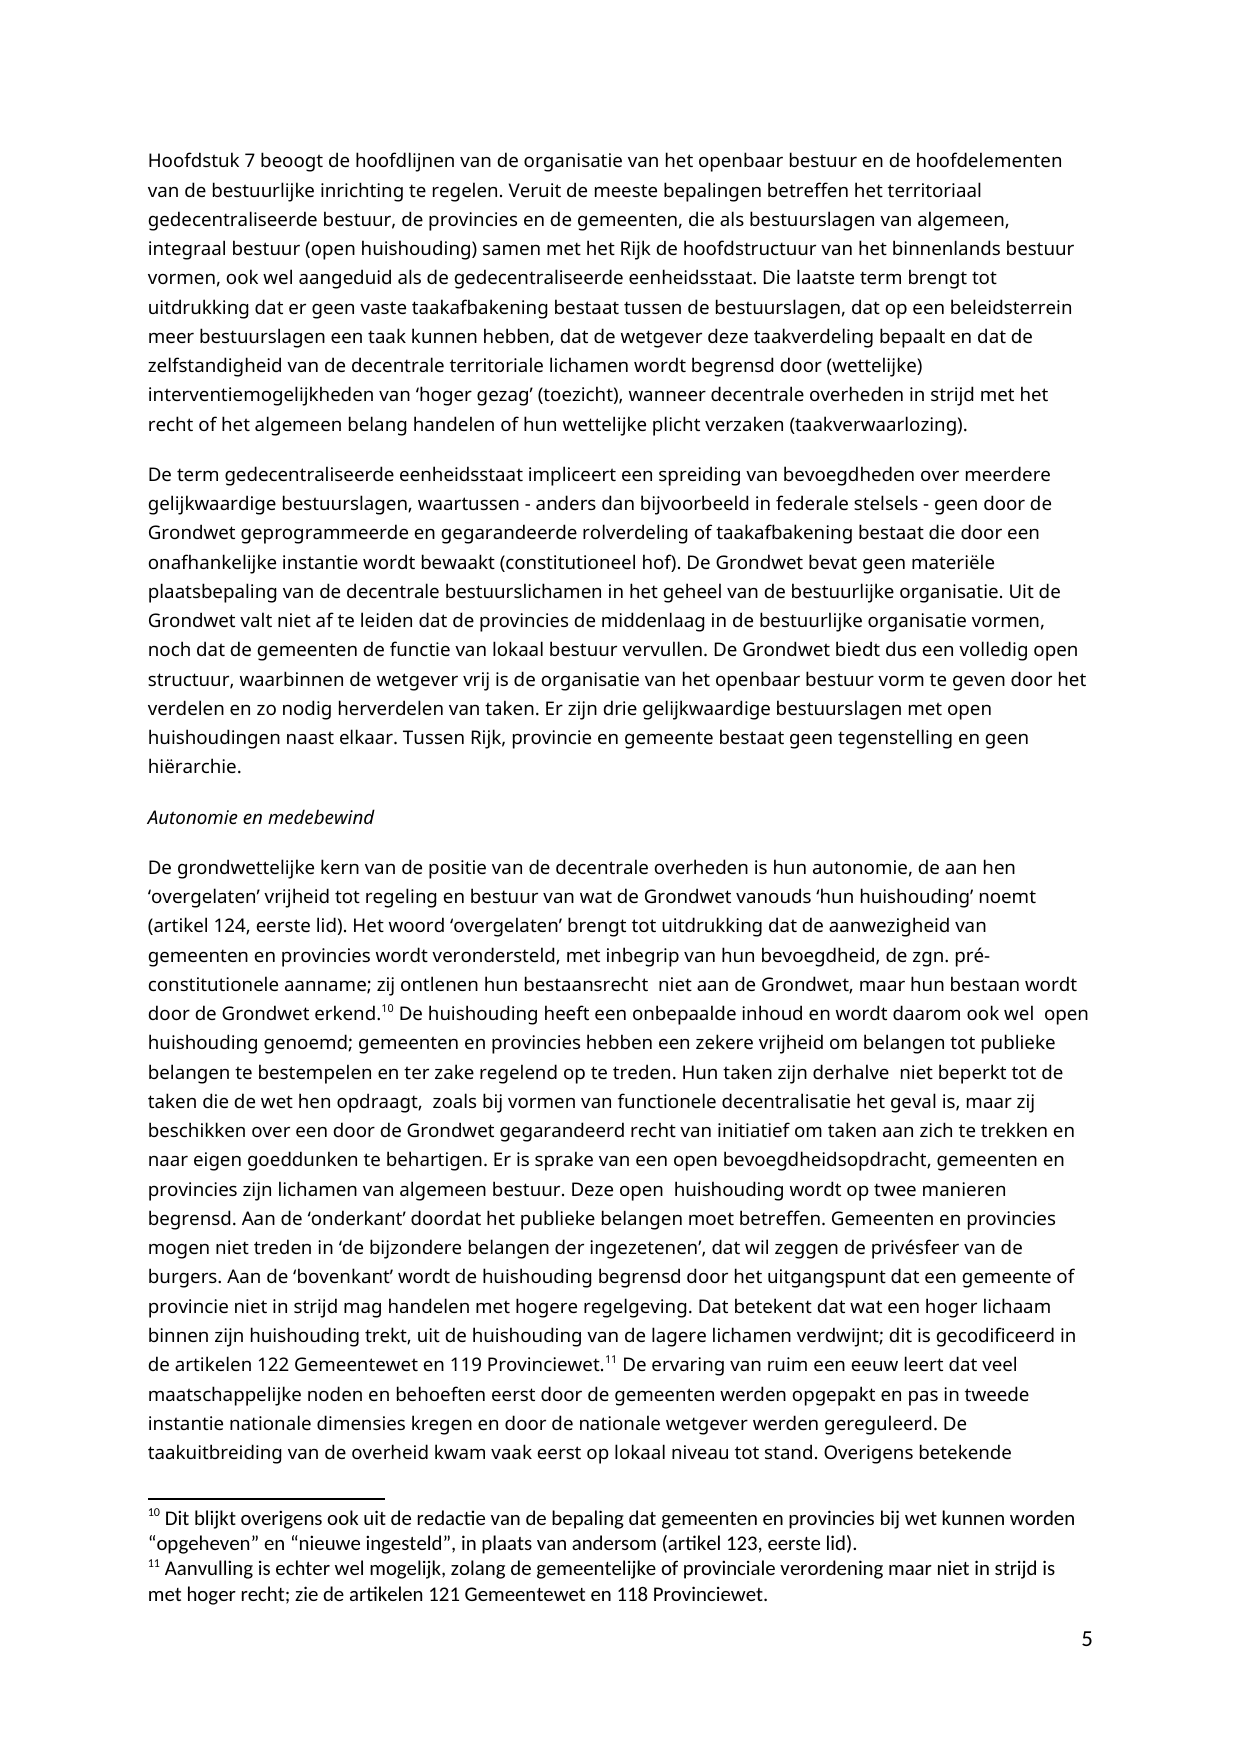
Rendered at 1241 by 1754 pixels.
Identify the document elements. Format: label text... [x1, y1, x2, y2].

text Autonomie en medebewind [148, 804, 1093, 829]
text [148, 854, 1093, 1465]
text De term gedecentraliseerde eenheidsstaat impliceert een spreiding van bevoegdheden over meerdere gelijkwaardige bestuurslagen, waartussen - anders dan bijvoorbeeld in federale stelsels - geen door de Grondwet geprogrammeerde en gegarandeerde rolverdeling of taakafbakening bestaat die door een onafhankelijke instantie wordt bewaakt (constitutioneel hof). De Grondwet bevat geen materiële plaatsbepaling van de decentrale bestuurslichamen in het geheel van de bestuurlijke organisatie. Uit de Grondwet valt niet af te leiden dat de provincies de middenlaag in de bestuurlijke organisatie vormen, noch dat de gemeenten de functie van lokaal bestuur vervullen. De Grondwet biedt dus een volledig open structuur, waarbinnen de wetgever vrij is de organisatie van het openbaar bestuur vorm te geven door het verdelen en zo nodig herverdelen van taken. Er zijn drie gelijkwaardige bestuurslagen met open huishoudingen naast elkaar. Tussen Rijk, provincie en gemeente bestaat geen tegenstelling en geen hiërarchie. [148, 461, 1093, 779]
text Hoofdstuk 7 beoogt de hoofdlijnen van de organisatie van het openbaar bestuur en de hoofdelementen van de bestuurlijke inrichting te regelen. Veruit de meeste bepalingen betreffen het territoriaal gedecentraliseerde bestuur, de provincies en de gemeenten, die als bestuurslagen van algemeen, integraal bestuur (open huishouding) samen met het Rijk de hoofdstructuur van het binnenlands bestuur vormen, ook wel aangeduid als de gedecentraliseerde eenheidsstaat. Die laatste term brengt tot uitdrukking dat er geen vaste taakafbakening bestaat tussen de bestuurslagen, dat op een beleidsterrein meer bestuurslagen een taak kunnen hebben, dat de wetgever deze taakverdeling bepaalt en dat de zelfstandigheid van de decentrale territoriale lichamen wordt begrensd door (wettelijke) interventiemogelijkheden van ‘hoger gezag’ (toezicht), wanneer decentrale overheden in strijd met het recht of het algemeen belang handelen of hun wettelijke plicht verzaken (taakverwaarlozing). [148, 148, 1093, 437]
